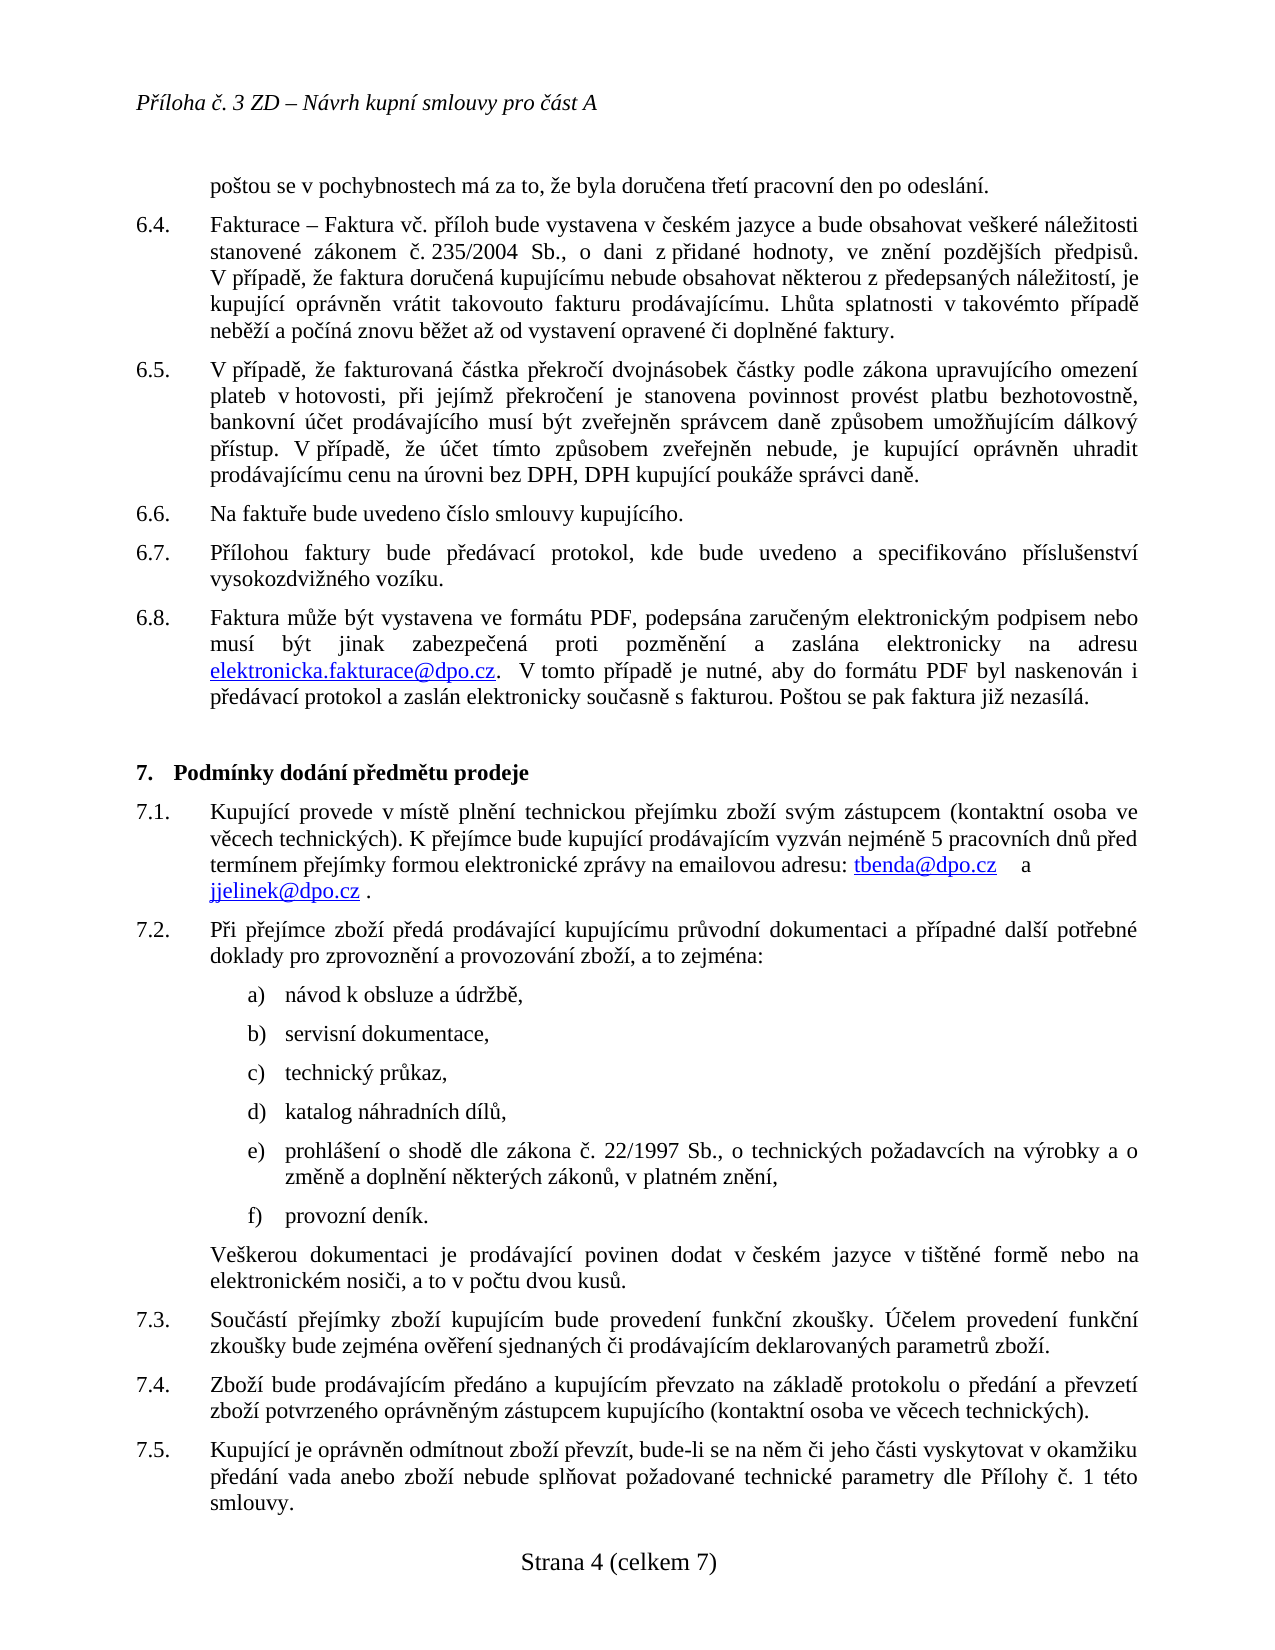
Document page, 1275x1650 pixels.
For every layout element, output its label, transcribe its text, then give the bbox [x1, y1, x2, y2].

text Přílohou faktury bude předávací protokol, kde bude uvedeno a specifikováno příslušenství vysokozdvižného vozíku. [136, 539, 1139, 591]
text Kupující je oprávněn odmítnout zboží převzít, bude-li se na něm či jeho části vyskytovat v okamžiku předání vada anebo zboží nebude splňovat požadované technické parametry dle Přílohy č. 1 této smlouvy. [136, 1436, 1139, 1516]
text Na faktuře bude uvedeno číslo smlouvy kupujícího. [136, 500, 1139, 526]
text Faktura může být vystavena ve formátu PDF, podepsána zaručeným elektronickým podpisem nebo musí být jinak zabezpečená proti pozměnění a zaslána elektronicky na adresu elektronicka.fakturace@dpo.cz. V tomto případě je nutné, aby do formátu PDF byl naskenován i předávací protokol a zaslán elektronicky současně s fakturou. Poštou se pak faktura již nezasílá. [136, 604, 1139, 709]
list prohlášení o shodě dle zákona č. 22/1997 Sb., o technických požadavcích na výrobky a o změně a doplnění některých zákonů, v platném znění, [247, 1137, 1139, 1189]
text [136, 172, 1139, 199]
text Podmínky dodání předmětu prodeje [136, 759, 1139, 786]
list Veškerou dokumentaci je prodávající povinen dodat v českém jazyce v tištěné formě nebo na elektronickém nosiči, a to v počtu dvou kusů. [210, 1241, 1139, 1293]
text Zboží bude prodávajícím předáno a kupujícím převzato na základě protokolu o předání a převzetí zboží potvrzeného oprávněným zástupcem kupujícího (kontaktní osoba ve věcech technických). [136, 1371, 1139, 1424]
text V případě, že fakturovaná částka překročí dvojnásobek částky podle zákona upravujícího omezení plateb v hotovosti, při jejímž překročení je stanovena povinnost provést platbu bezhotovostně, bankovní účet prodávajícího musí být zveřejněn správcem daně způsobem umožňujícím dálkový přístup. V případě, že účet tímto způsobem zveřejněn nebude, je kupující oprávněn uhradit prodávajícímu cenu na úrovni bez DPH, DPH kupující poukáže správci daně. [136, 356, 1139, 487]
text Součástí přejímky zboží kupujícím bude provedení funkční zkoušky. Účelem provedení funkční zkoušky bude zejména ověření sjednaných či prodávajícím deklarovaných parametrů zboží. [136, 1306, 1139, 1359]
text Fakturace – Faktura vč. příloh bude vystavena v českém jazyce a bude obsahovat veškeré náležitosti stanovené zákonem č. 235/2004 Sb., o dani z přidané hodnoty, ve znění pozdějších předpisů. V případě, že faktura doručená kupujícímu nebude obsahovat některou z předepsaných náležitostí, je kupující oprávněn vrátit takovouto fakturu prodávajícímu. Lhůta splatnosti v takovémto případě neběží a počíná znovu běžet až od vystavení opravené či doplněné faktury. [136, 211, 1139, 343]
text Při přejímce zboží předá prodávající kupujícímu průvodní dokumentaci a případné další potřebné doklady pro zprovoznění a provozování zboží, a to zejména: [136, 916, 1139, 969]
list návod k obsluze a údržbě, [247, 981, 1139, 1008]
list provozní deník. [247, 1202, 1139, 1228]
list technický průkaz, [247, 1059, 1139, 1085]
text Kupující provede v místě plnění technickou přejímku zboží svým zástupcem (kontaktní osoba ve věcech technických). K přejímce bude kupující prodávajícím vyzván nejméně 5 pracovních dnů před termínem přejímky formou elektronické zprávy na emailovou adresu: tbenda@dpo.cz a jjelinek@dpo.cz . [136, 798, 1139, 904]
list servisní dokumentace, [247, 1020, 1139, 1047]
list katalog náhradních dílů, [247, 1098, 1139, 1124]
